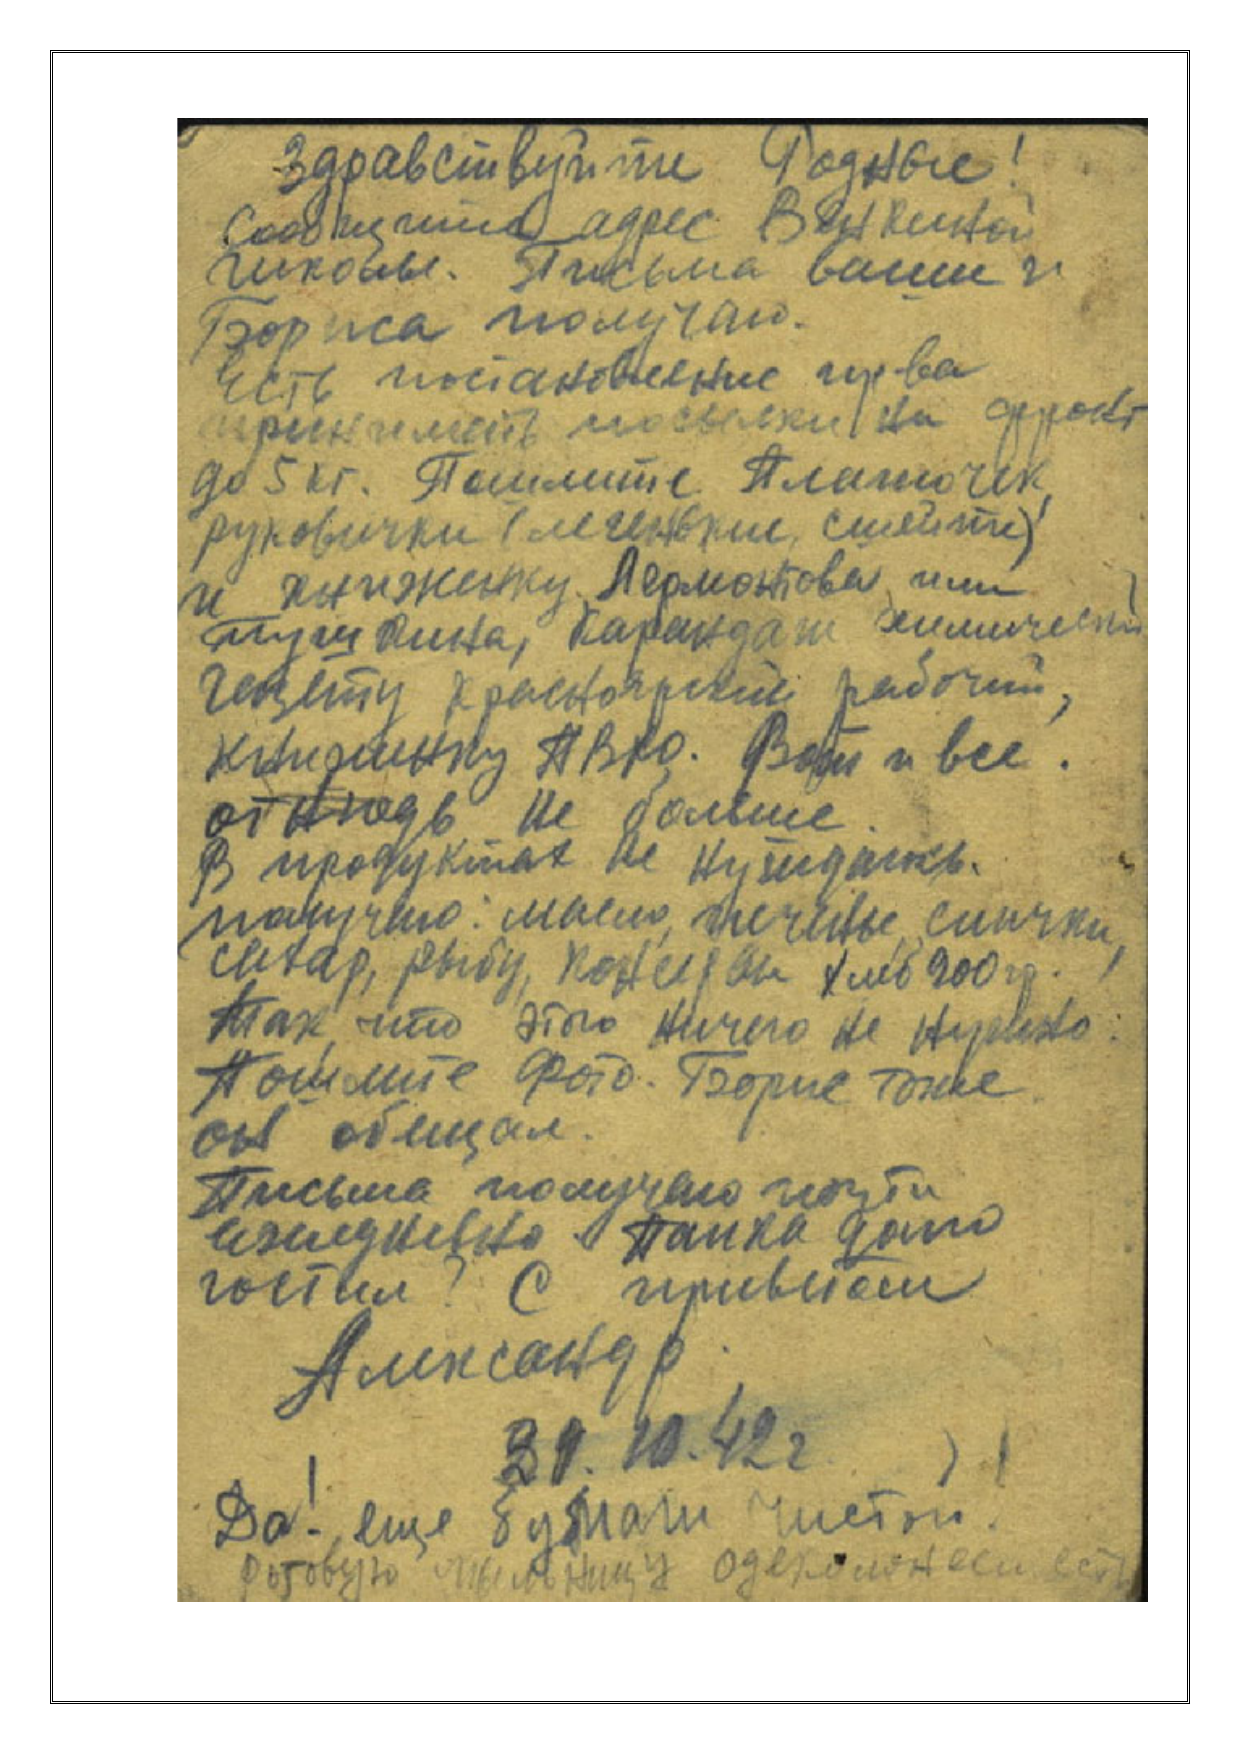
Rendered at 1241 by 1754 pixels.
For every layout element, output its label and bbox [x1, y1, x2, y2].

picture [177, 118, 1148, 1602]
